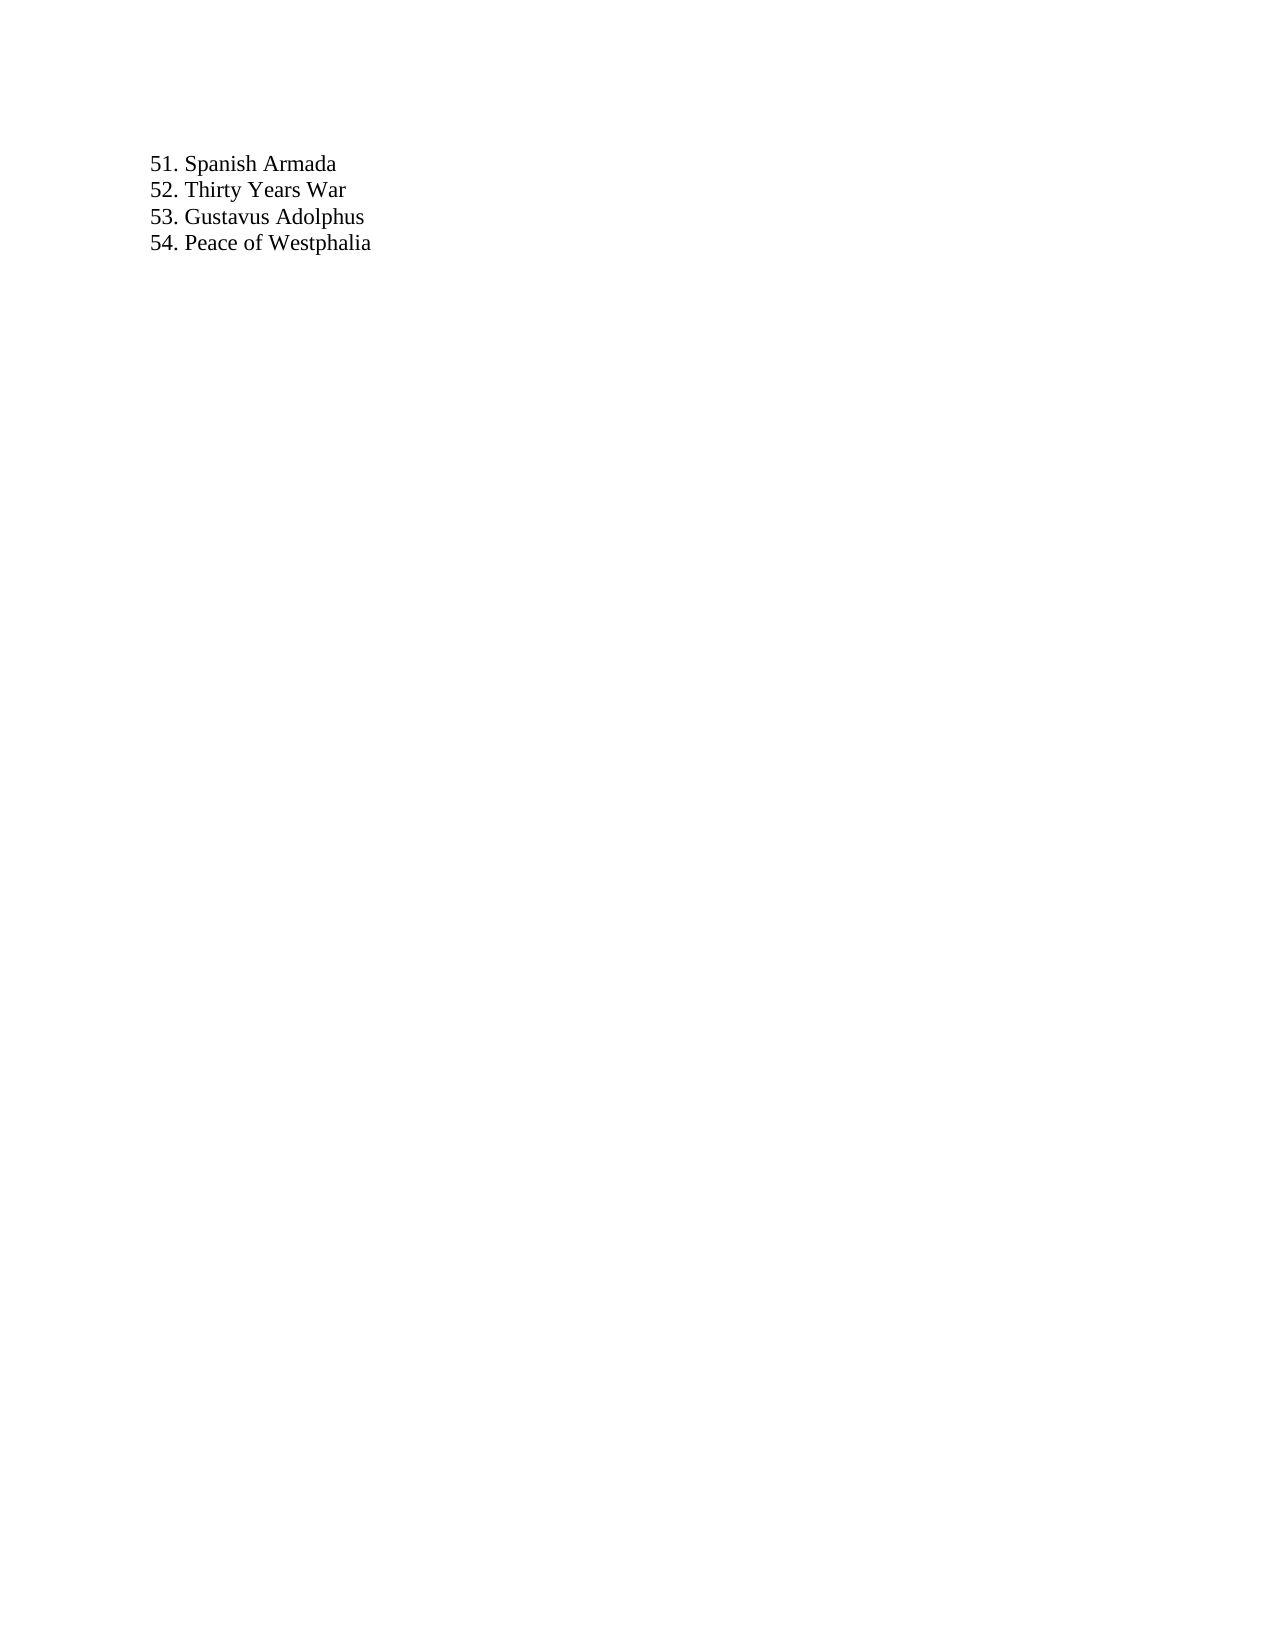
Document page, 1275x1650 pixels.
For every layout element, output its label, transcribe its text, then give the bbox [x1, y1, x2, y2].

text 51. Spanish Armada [150, 150, 1125, 176]
text 53. Gustavus Adolphus [150, 203, 1125, 229]
text 52. Thirty Years War [150, 176, 1125, 203]
text 54. Peace of [150, 229, 1125, 255]
